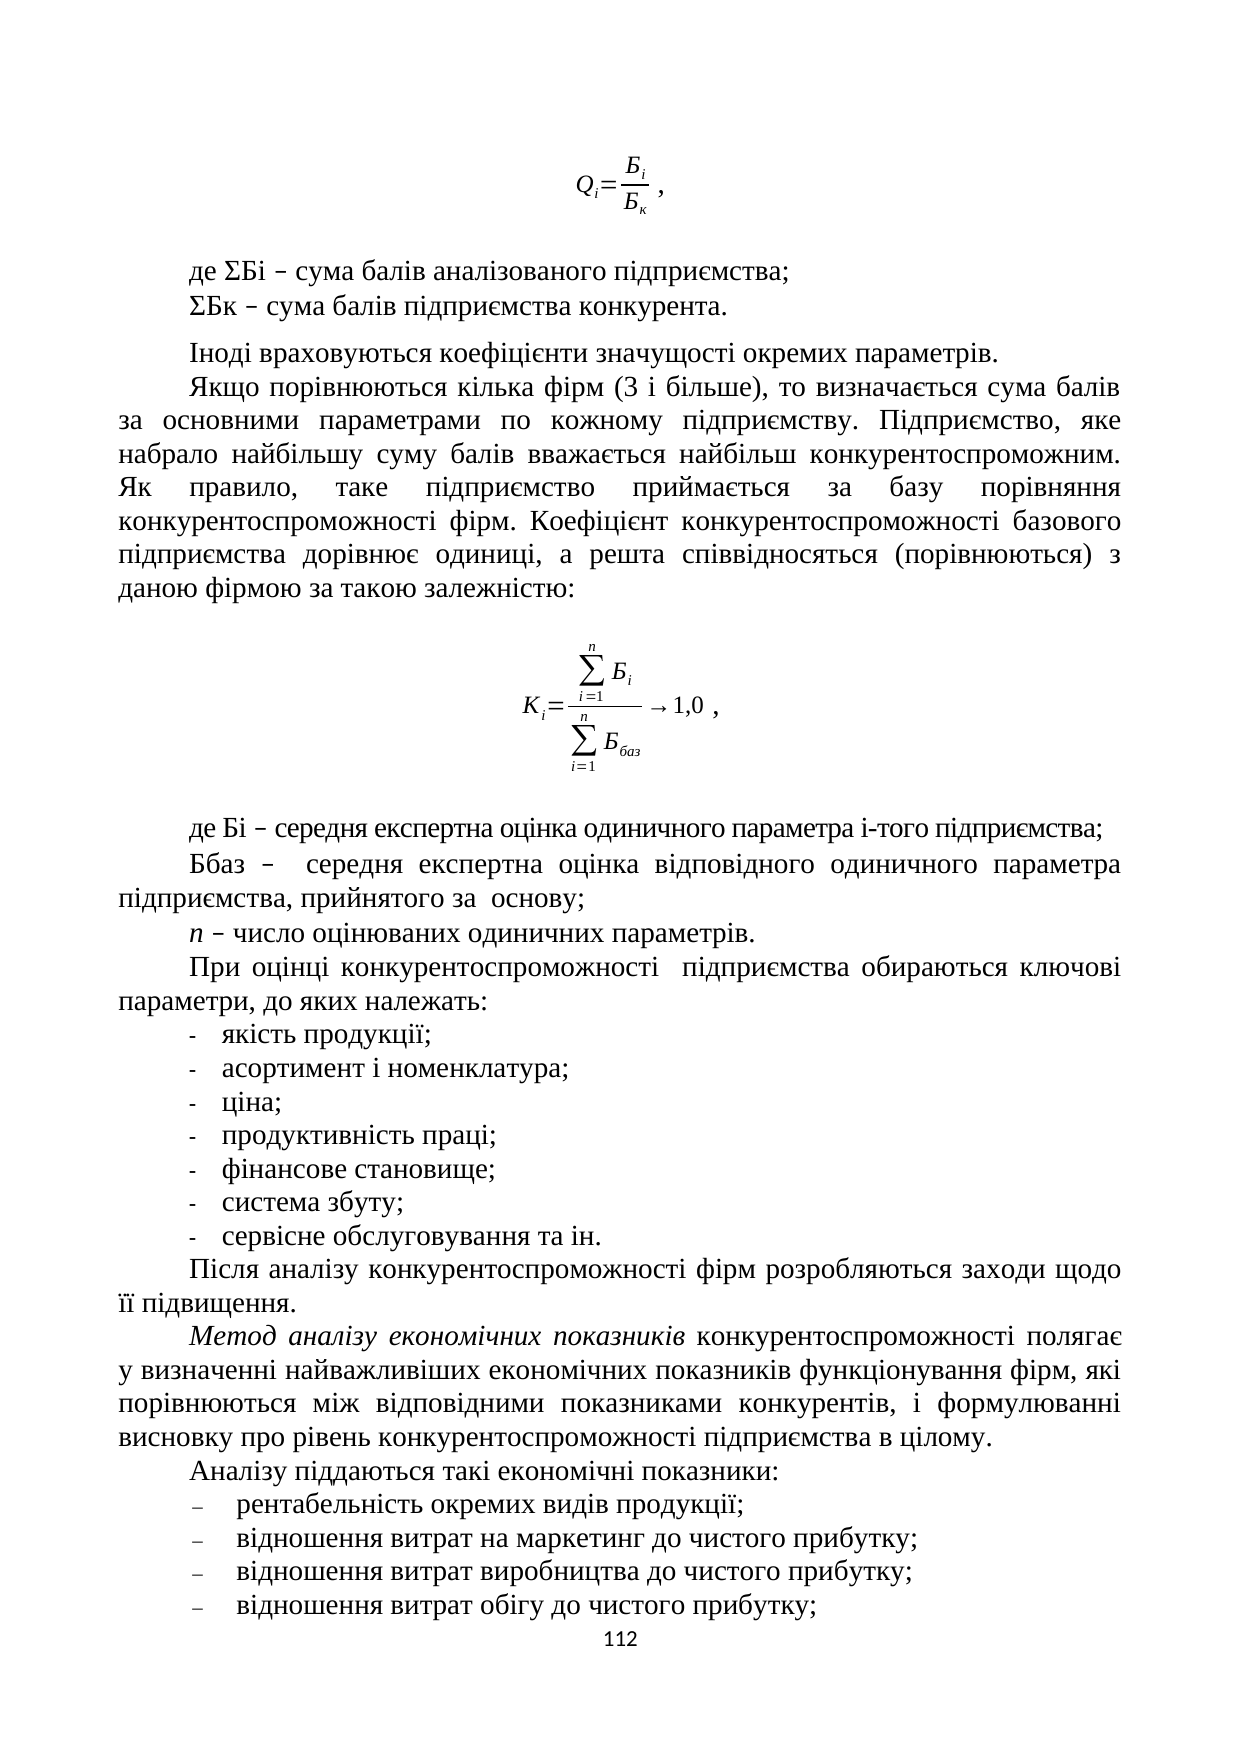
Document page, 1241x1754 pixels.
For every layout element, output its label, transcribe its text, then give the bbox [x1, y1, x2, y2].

text Ббаз – середня експертна оцінка відповідного одиничного параметра підприємства, прийнятого за основу; [118, 845, 1122, 914]
text Іноді враховуються коефіцієнти значущості окремих параметрів. [118, 335, 1122, 369]
text де Бi – середня експертна оцінка одиничного параметра i-того підприємства; [118, 809, 1122, 845]
text n – число оцінюваних одиничних параметрів. [118, 914, 1122, 949]
text , [118, 152, 1122, 218]
list якість продукції; [118, 1017, 1122, 1050]
text ΣБк – сума балів підприємства конкурента. [118, 287, 1122, 323]
text де ΣБi – сума балів аналізованого підприємства; [118, 252, 1122, 287]
list рентабельність окремих видів продукції; [192, 1486, 1122, 1520]
text Аналізу піддаються такі економічні показники: [118, 1453, 1122, 1486]
list фінансове становище; [118, 1151, 1122, 1184]
text Після аналізу конкурентоспроможності фірм розробляються заходи щодо її підвищення. [118, 1251, 1122, 1318]
list система збуту; [118, 1184, 1122, 1218]
list продуктивність праці; [118, 1117, 1122, 1151]
list відношення витрат обігу до чистого прибутку; [192, 1587, 1122, 1620]
text Якщо порівнюються кілька фірм (3 і більше), то визначається сума балів за основними параметрами по кожному підприємству. Підприємство, яке набрало найбільшу суму балів вважається найбільш конкурентоспроможним. Як правило, таке підприємство приймається за базу порівняння конкурентоспроможності фірм. Коефіцієнт конкурентоспроможності базового підприємства дорівнює одиниці, а решта співвідносяться (порівнюються) з даною фірмою за такою залежністю: [118, 369, 1122, 604]
list ціна; [118, 1084, 1122, 1117]
list асортимент і номенклатура; [118, 1050, 1122, 1084]
text Метод аналізу економічних показників конкурентоспроможності полягає у визначенні найважливіших економічних показників функціонування фірм, які порівнюються між відповідними показниками конкурентів, і формулюванні висновку про рівень конкурентоспроможності підприємства в цілому. [118, 1318, 1122, 1453]
list відношення витрат на маркетинг до чистого прибутку; [192, 1520, 1122, 1553]
list відношення витрат виробництва до чистого прибутку; [192, 1553, 1122, 1587]
text При оцінці конкурентоспроможності підприємства обираються ключові параметри, до яких належать: [118, 949, 1122, 1017]
text , [118, 637, 1122, 776]
list сервісне обслуговування та ін. [118, 1218, 1122, 1251]
